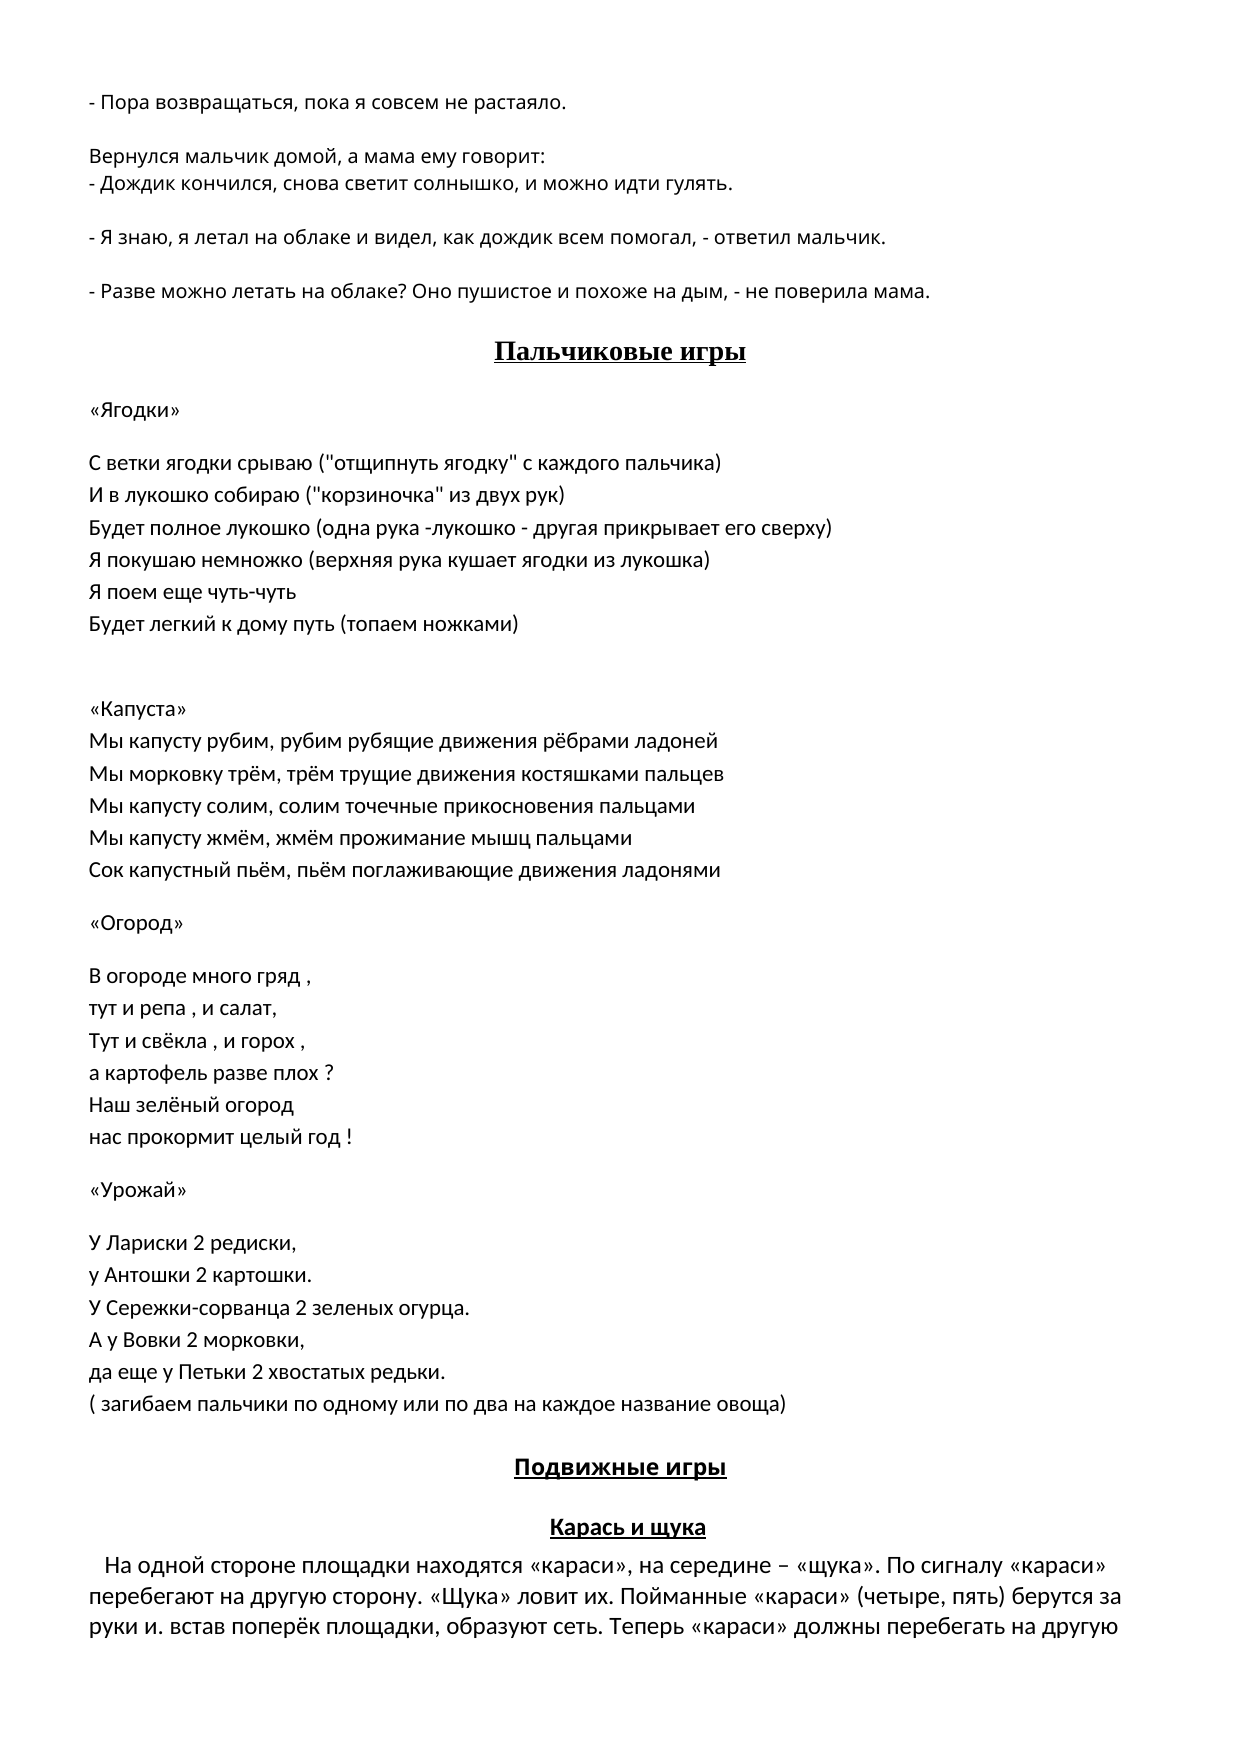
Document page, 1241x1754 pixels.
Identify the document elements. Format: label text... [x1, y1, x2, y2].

text «Капуста» Мы капусту рубим, рубим рубящие движения рёбрами ладоней Мы морковку трём, трём трущие движения костяшками пальцев Мы капусту солим, солим точечные прикосновения пальцами Мы капусту жмём, жмём прожимание мышц пальцами Сок капустный пьём, пьём поглаживающие движения ладонями [89, 694, 1152, 883]
text У Лариски 2 редиски, у Антошки 2 картошки. У Сережки-сорванца 2 зеленых огурца. А у Вовки 2 морковки, да еще у Петьки 2 хвостатых редьки. ( загибаем пальчики по одному или по два на каждое название овоща) [89, 1228, 1152, 1417]
text Пальчиковые игры [89, 334, 1152, 366]
text Карась и щука [89, 1511, 1152, 1542]
text «Урожай» [89, 1175, 1152, 1203]
text «Ягодки» [89, 395, 1152, 423]
text В огороде много гряд , тут и репа , и салат, Тут и свёкла , и горох , а картофель разве плох ? Наш зелёный огород нас прокормит целый год ! [89, 961, 1152, 1150]
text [89, 1549, 1152, 1641]
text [89, 89, 1152, 304]
text С ветки ягодки срываю ("отщипнуть ягодку" с каждого пальчика) И в лукошко собираю ("корзиночка" из двух рук) Будет полное лукошко (одна рука -лукошко - другая прикрывает его сверху) Я покушаю немножко (верхняя рука кушает ягодки из лукошка) Я поем еще чуть-чуть Будет легкий к дому путь (топаем ножками) [89, 448, 1152, 669]
text Подвижные игры [89, 1451, 1152, 1482]
text «Огород» [89, 908, 1152, 936]
